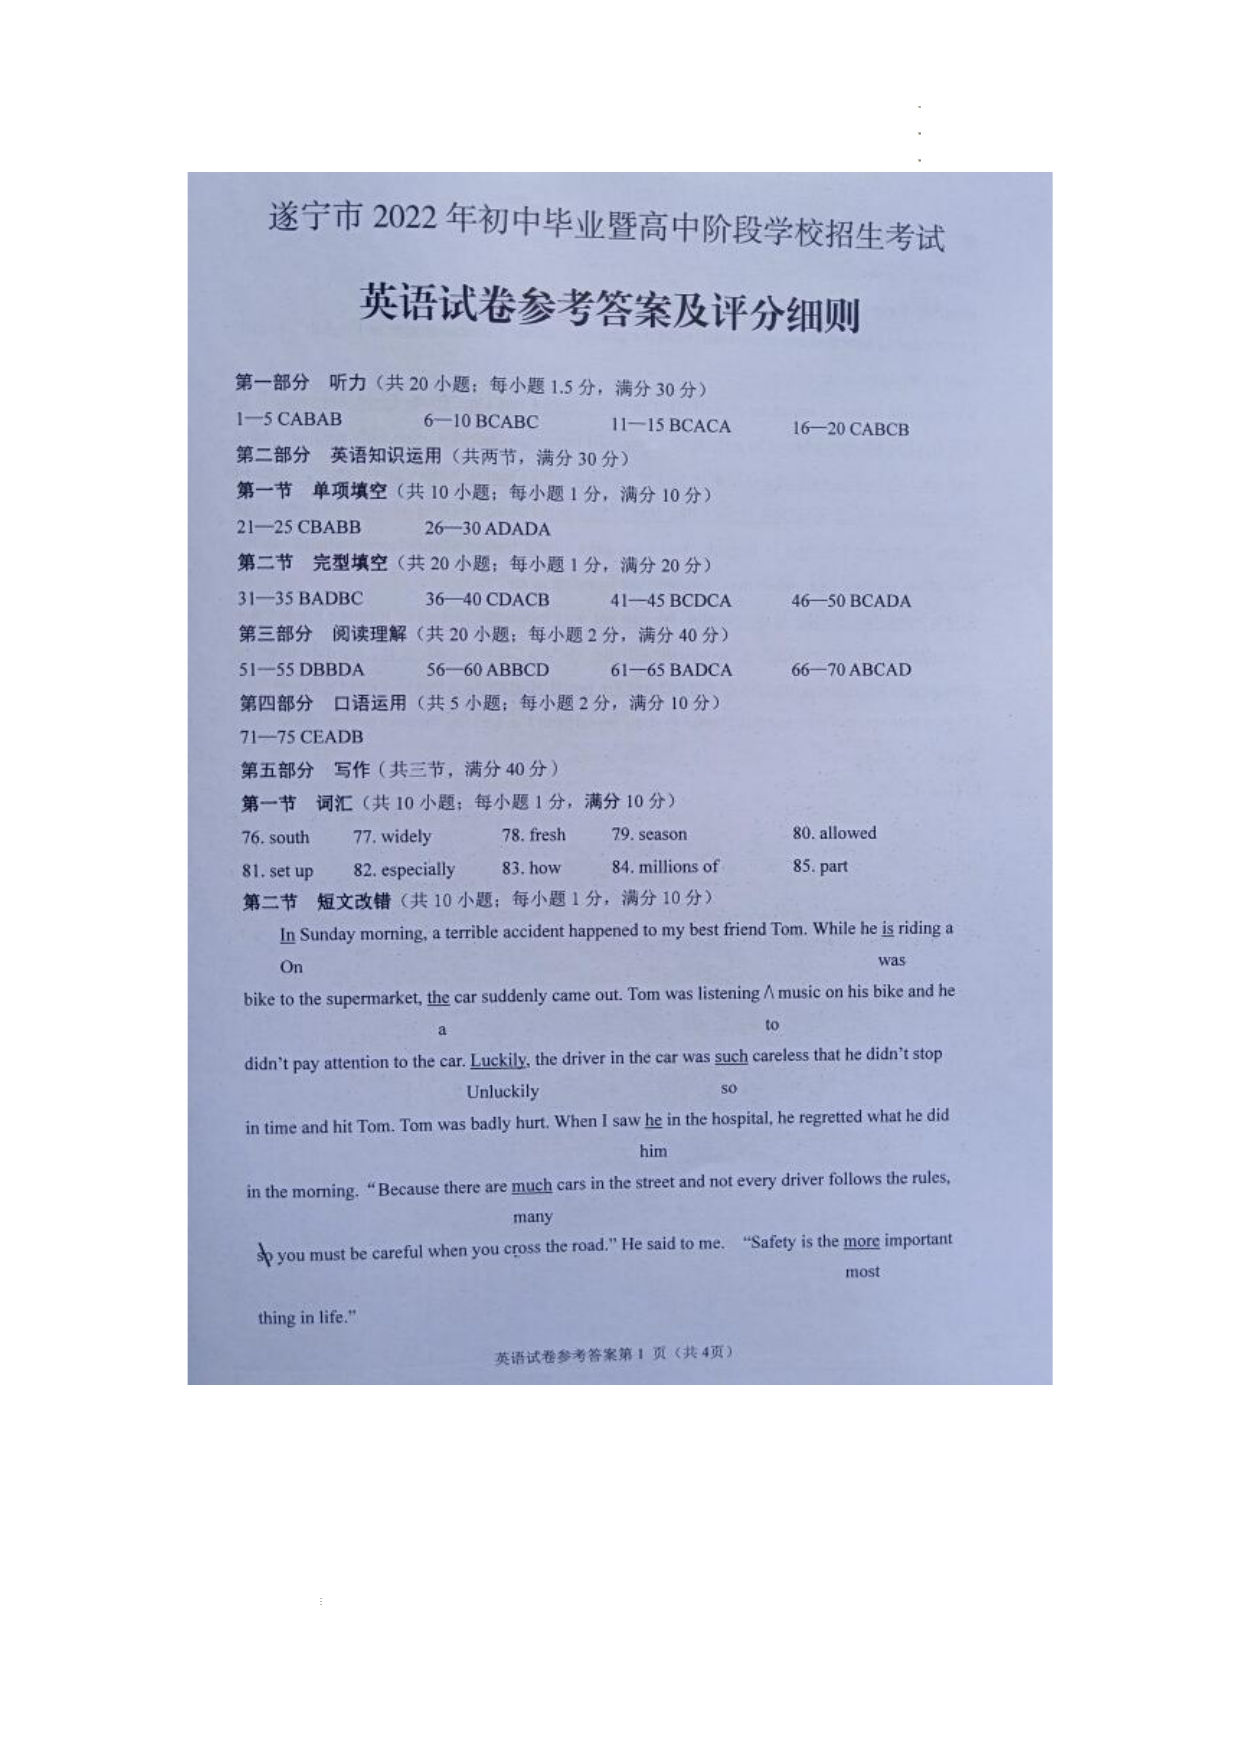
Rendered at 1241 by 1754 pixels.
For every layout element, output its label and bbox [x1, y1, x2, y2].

picture [187, 172, 1053, 1385]
